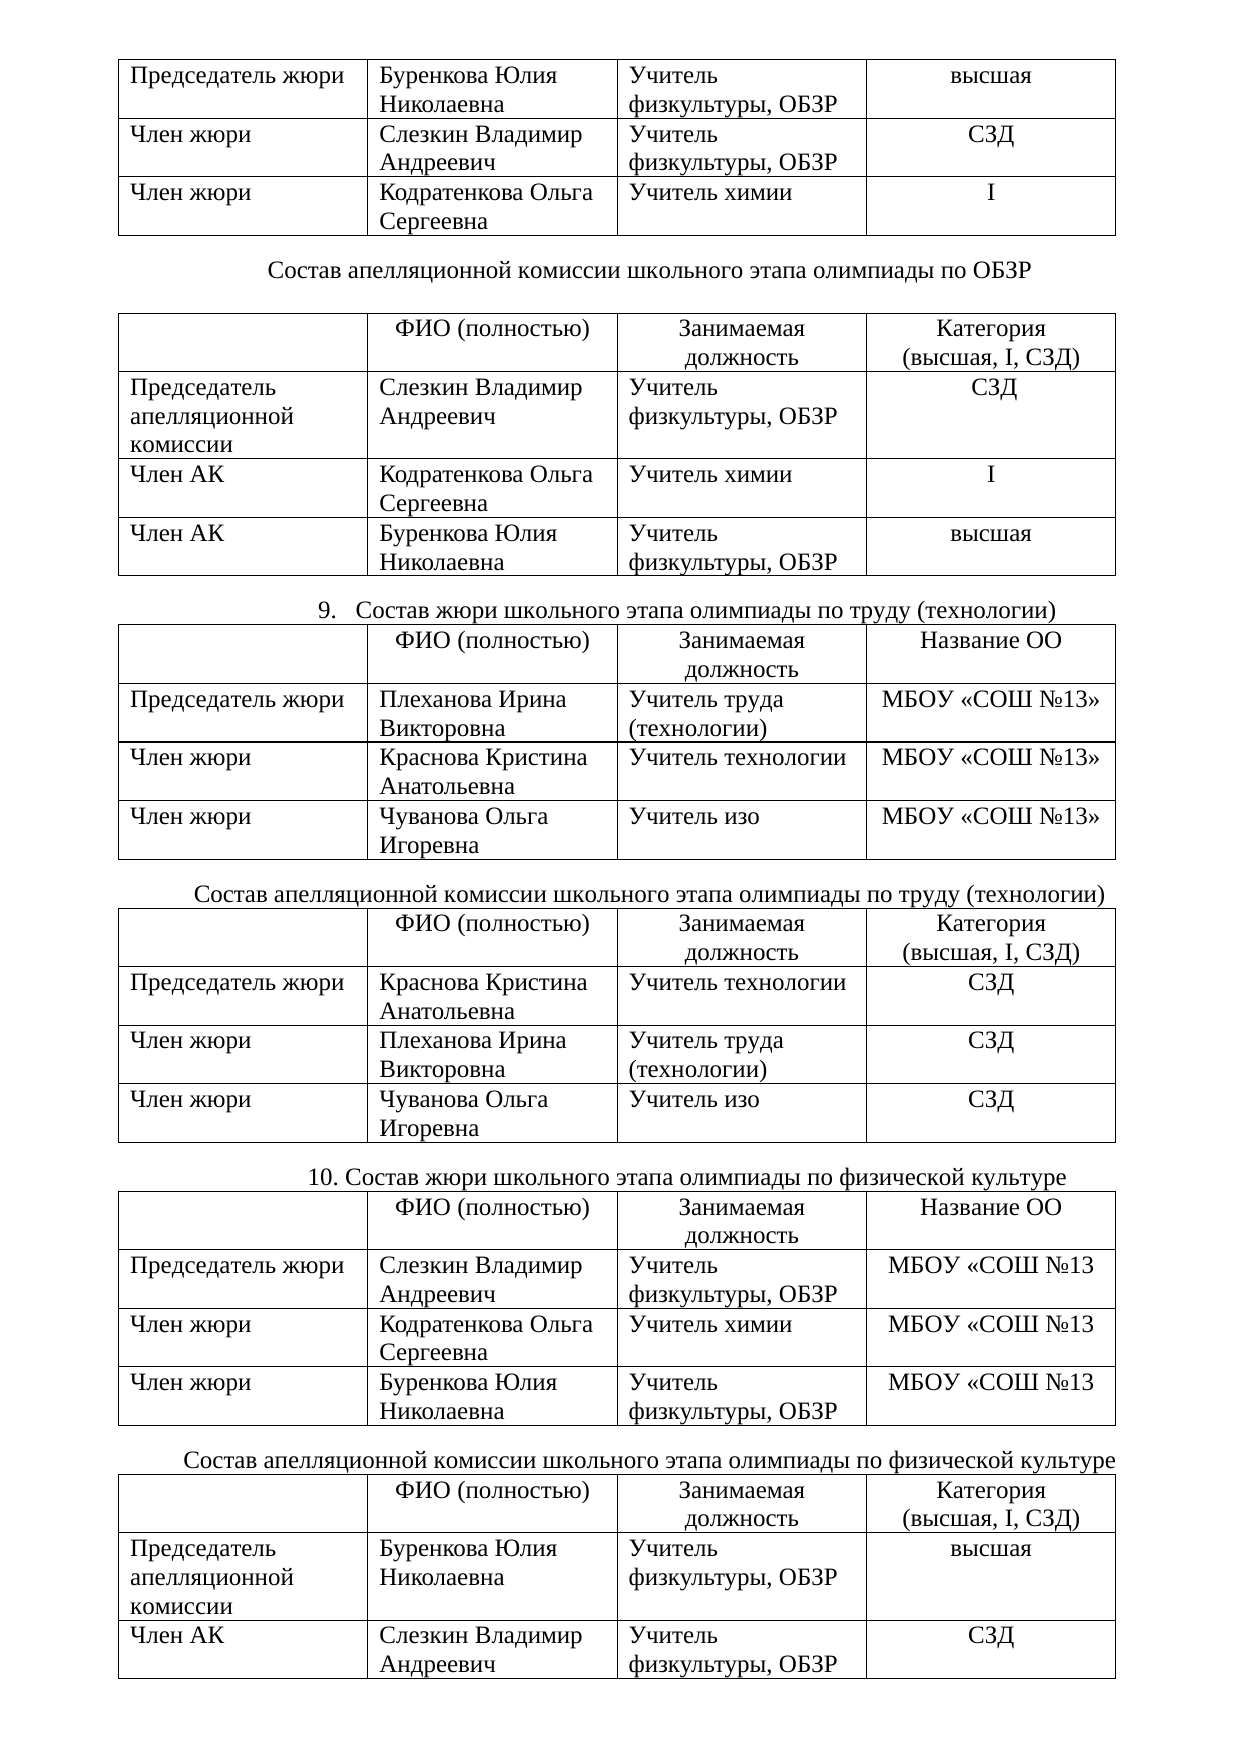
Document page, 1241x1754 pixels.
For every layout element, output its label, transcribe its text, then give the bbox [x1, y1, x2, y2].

table_cell Кодратенкова Ольга Сергеевна [368, 177, 617, 235]
table_cell МБОУ «СОШ №13 [867, 1367, 1115, 1425]
table_cell Краснова Кристина Анатольевна [368, 967, 617, 1024]
table_cell Учитель химии [618, 1309, 866, 1366]
table_cell Учитель химии [618, 459, 866, 517]
table_cell Председатель жюри [119, 967, 367, 1024]
table_cell Буренкова Юлия Николаевна [368, 1533, 617, 1619]
table_cell СЗД [867, 1084, 1115, 1142]
table_header [119, 1192, 367, 1249]
table_cell Учитель труда (технологии) [618, 684, 866, 741]
table_cell Учитель химии [618, 177, 866, 235]
table_header Занимаемая должность [618, 625, 866, 683]
table_header [119, 314, 367, 371]
table_cell высшая [867, 60, 1115, 118]
table_cell Член жюри [119, 177, 367, 235]
table_cell Учитель труда (технологии) [618, 1026, 866, 1083]
table_cell Член жюри [119, 119, 367, 176]
text Состав апелляционной комиссии школьного этапа олимпиады по физической культуре [118, 1445, 1181, 1474]
table_header Занимаемая должность [618, 1475, 866, 1532]
table_header Занимаемая должность [618, 1192, 866, 1249]
table_cell Член жюри [119, 743, 367, 800]
table_header [119, 625, 367, 683]
table_cell Член жюри [119, 1084, 367, 1142]
table_cell Председатель жюри [119, 60, 367, 118]
table_cell Буренкова Юлия Николаевна [368, 518, 617, 575]
table_cell СЗД [867, 372, 1115, 458]
table_cell Учитель физкультуры, ОБЗР [618, 60, 866, 118]
table_cell Плеханова Ирина Викторовна [368, 1026, 617, 1083]
table_cell Учитель изо [618, 801, 866, 858]
table_cell высшая [867, 1533, 1115, 1619]
table_cell Чуванова Ольга Игоревна [368, 801, 617, 858]
table_cell Слезкин Владимир Андреевич [368, 372, 617, 458]
list Состав жюри школьного этапа олимпиады по физической культуре [193, 1162, 1181, 1191]
table_cell Кодратенкова Ольга Сергеевна [368, 459, 617, 517]
table_header ФИО (полностью) [368, 1192, 617, 1249]
table_header Занимаемая должность [618, 314, 866, 371]
table_cell МБОУ «СОШ №13» [867, 743, 1115, 800]
table_cell Учитель физкультуры, ОБЗР [618, 119, 866, 176]
table_cell Председатель апелляционной комиссии [119, 372, 367, 458]
table_cell Член АК [119, 1621, 367, 1678]
table_header ФИО (полностью) [368, 909, 617, 966]
table_header [119, 909, 367, 966]
table_cell МБОУ «СОШ №13 [867, 1309, 1115, 1366]
table_header ФИО (полностью) [368, 314, 617, 371]
table_cell Член жюри [119, 1367, 367, 1425]
table_cell I [867, 459, 1115, 517]
table_cell МБОУ «СОШ №13» [867, 801, 1115, 858]
table_cell Председатель жюри [119, 1250, 367, 1308]
table_cell Чуванова Ольга Игоревна [368, 1084, 617, 1142]
table_header Категория (высшая, I, СЗД) [867, 1475, 1115, 1532]
table_cell Учитель технологии [618, 743, 866, 800]
table_header Категория (высшая, I, СЗД) [867, 909, 1115, 966]
table_header ФИО (полностью) [368, 1475, 617, 1532]
table_cell СЗД [867, 1026, 1115, 1083]
table_cell Буренкова Юлия Николаевна [368, 1367, 617, 1425]
table_cell Буренкова Юлия Николаевна [368, 60, 617, 118]
table_cell Учитель физкультуры, ОБЗР [618, 372, 866, 458]
table_cell Член жюри [119, 1026, 367, 1083]
table_cell Учитель физкультуры, ОБЗР [618, 1367, 866, 1425]
table_header Название ОО [867, 625, 1115, 683]
table_header Категория (высшая, I, СЗД) [867, 314, 1115, 371]
table_cell МБОУ «СОШ №13 [867, 1250, 1115, 1308]
table_cell Член АК [119, 518, 367, 575]
table_cell Краснова Кристина Анатольевна [368, 743, 617, 800]
table_cell Слезкин Владимир Андреевич [368, 1250, 617, 1308]
table_header Занимаемая должность [618, 909, 866, 966]
table_cell Учитель физкультуры, ОБЗР [618, 1533, 866, 1619]
table_cell МБОУ «СОШ №13» [867, 684, 1115, 741]
table_cell Плеханова Ирина Викторовна [368, 684, 617, 741]
table_cell Учитель изо [618, 1084, 866, 1142]
table_cell Кодратенкова Ольга Сергеевна [368, 1309, 617, 1366]
table_cell Член АК [119, 459, 367, 517]
table_header Название ОО [867, 1192, 1115, 1249]
table_cell Член жюри [119, 1309, 367, 1366]
list Состав жюри школьного этапа олимпиады по труду (технологии) [193, 596, 1181, 624]
table_cell Учитель физкультуры, ОБЗР [618, 1250, 866, 1308]
table_cell Слезкин Владимир Андреевич [368, 119, 617, 176]
table_cell СЗД [867, 1621, 1115, 1678]
table_cell Председатель жюри [119, 684, 367, 741]
table_cell Председатель апелляционной комиссии [119, 1533, 367, 1619]
table_header ФИО (полностью) [368, 625, 617, 683]
table_cell Слезкин Владимир Андреевич [368, 1621, 617, 1678]
table_cell Член жюри [119, 801, 367, 858]
table_cell Учитель физкультуры, ОБЗР [618, 1621, 866, 1678]
table_cell СЗД [867, 967, 1115, 1024]
text Состав апелляционной комиссии школьного этапа олимпиады по ОБЗР [118, 255, 1181, 284]
text Состав апелляционной комиссии школьного этапа олимпиады по труду (технологии) [118, 879, 1181, 907]
table_cell Учитель физкультуры, ОБЗР [618, 518, 866, 575]
table_cell I [867, 177, 1115, 235]
table_cell СЗД [867, 119, 1115, 176]
table_cell высшая [867, 518, 1115, 575]
table_header [119, 1475, 367, 1532]
table_cell Учитель технологии [618, 967, 866, 1024]
